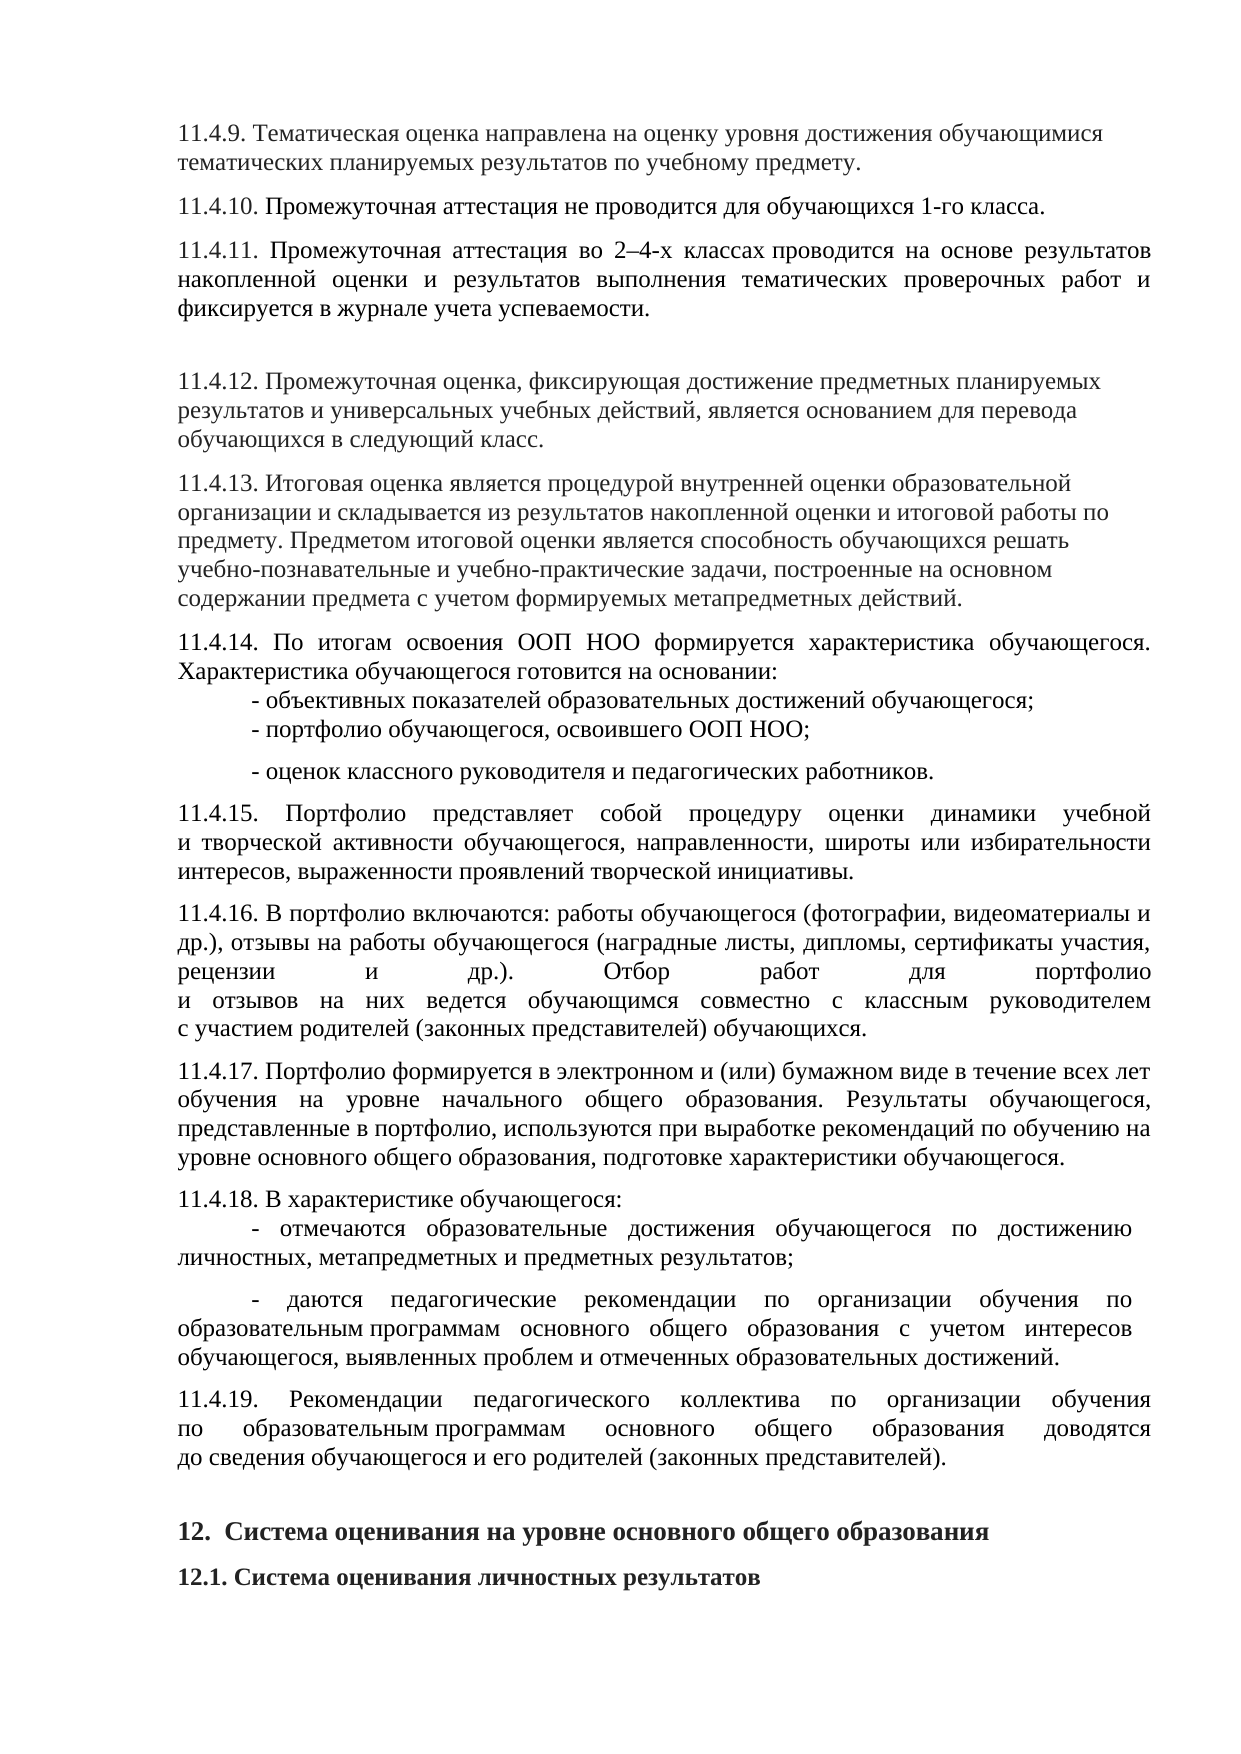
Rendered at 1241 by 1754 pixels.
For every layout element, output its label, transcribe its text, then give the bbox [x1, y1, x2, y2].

text 11.4.13. Итоговая оценка является процедурой внутренней оценки образовательной организации и складывается из результатов накопленной оценки и итоговой работы по предмету. Предметом итоговой оценки является способность обучающихся решать учебно-познавательные и учебно-практические задачи, построенные на основном содержании предмета с учетом формируемых метапредметных действий. [177, 468, 1152, 612]
text - портфолио обучающегося, освоившего ООП НОО; [177, 714, 1133, 742]
text - объективных показателей образовательных достижений обучающегося; [177, 685, 1133, 714]
text 11.4.17. Портфолио формируется в электронном и (или) бумажном виде в течение всех лет обучения на уровне начального общего образования. Результаты обучающегося, представленные в портфолио, используются при выработке рекомендаций по обучению на уровне основного общего образования, подготовке характеристики обучающегося. [177, 1056, 1152, 1171]
text 11.4.11. Промежуточная аттестация во 2–4-х классах проводится на основе результатов накопленной оценки и результатов выполнения тематических проверочных работ и фиксируется в журнале учета успеваемости. [177, 236, 1152, 322]
text 11.4.16. В портфолио включаются: работы обучающегося (фотографии, видеоматериалы и др.), отзывы на работы обучающегося (наградные листы, дипломы, сертификаты участия, рецензии и др.). Отбор работ для портфолио и отзывов на них ведется обучающимся совместно с классным руководителем с участием родителей (законных представителей) обучающихся. [177, 898, 1152, 1042]
text 12. Система оценивания на уровне основного общего образования [177, 1515, 1152, 1546]
text - даются педагогические рекомендации по организации обучения по образовательным программам основного общего образования с учетом интересов обучающегося, выявленных проблем и отмеченных образовательных достижений. [177, 1284, 1133, 1371]
text 12.1. Система оценивания личностных результатов [177, 1562, 1152, 1590]
text 11.4.10. Промежуточная аттестация не проводится для обучающихся 1-го класса. [177, 191, 1152, 220]
text 11.4.9. Тематическая оценка направлена на оценку уровня достижения обучающимися тематических планируемых результатов по учебному предмету. [177, 118, 1152, 176]
text 11.4.12. Промежуточная оценка, фиксирующая достижение предметных планируемых результатов и универсальных учебных действий, является основанием для перевода обучающихся в следующий класс. [177, 366, 1152, 452]
text 11.4.15. Портфолио представляет собой процедуру оценки динамики учебной и творческой активности обучающегося, направленности, широты или избирательности интересов, выраженности проявлений творческой инициативы. [177, 798, 1152, 885]
text 11.4.14. По итогам освоения ООП НОО формируется характеристика обучающегося. Характеристика обучающегося готовится на основании: [177, 627, 1152, 685]
text - отмечаются образовательные достижения обучающегося по достижению личностных, метапредметных и предметных результатов; [177, 1213, 1133, 1271]
text 11.4.19. Рекомендации педагогического коллектива по организации обучения по образовательным программам основного общего образования доводятся до сведения обучающегося и его родителей (законных представителей). [177, 1384, 1152, 1471]
text 11.4.18. В характеристике обучающегося: [177, 1184, 1152, 1213]
text - оценок классного руководителя и педагогических работников. [177, 756, 1133, 785]
